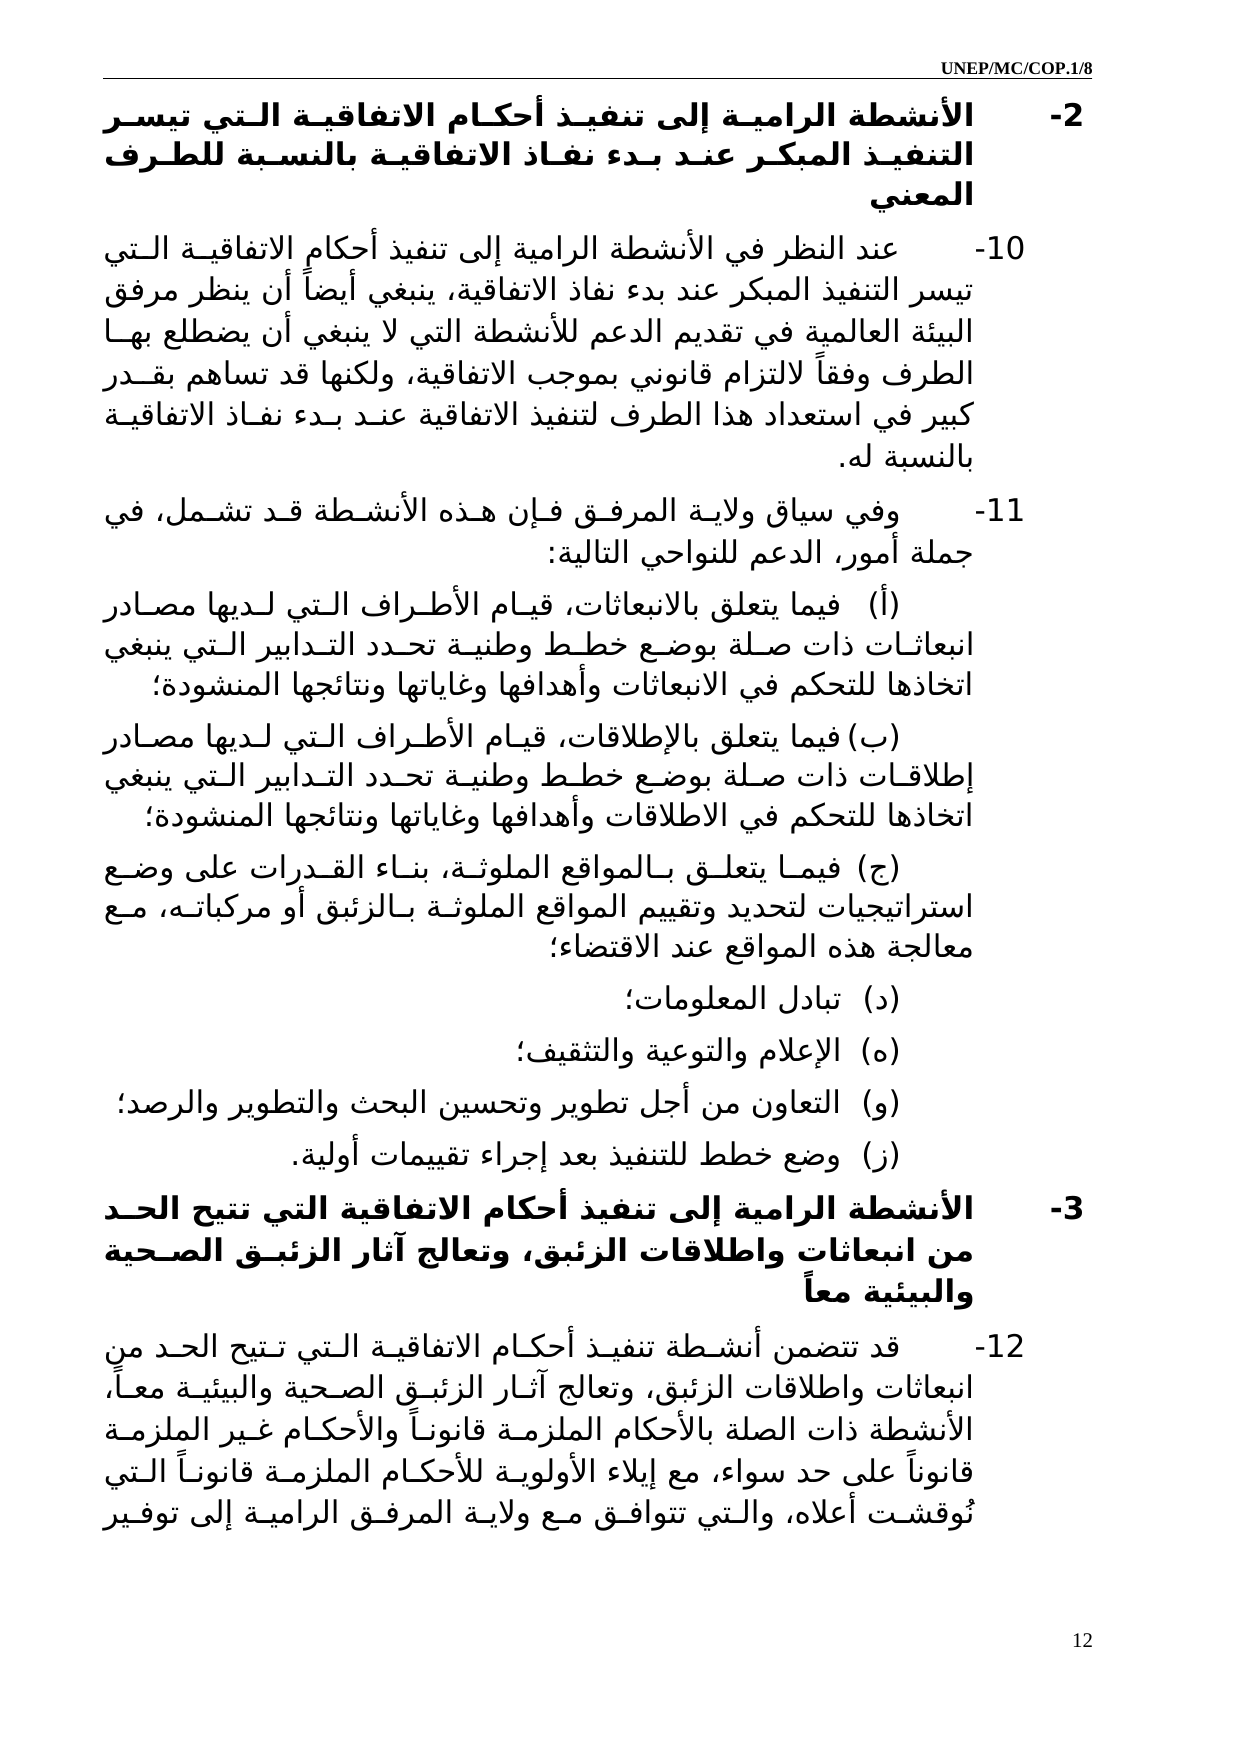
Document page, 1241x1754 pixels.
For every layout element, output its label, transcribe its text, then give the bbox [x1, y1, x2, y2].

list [103, 1324, 974, 1532]
text (د) تبادل المعلومات؛ [103, 978, 974, 1017]
list عند النظر في الأنشطة الرامية إلى تنفيذ أحكام الاتفاقية التي تيسر التنفيذ المبكر عند بدء نفاذ الاتفاقية، ينبغي أيضاً أن ينظر مرفق البيئة العالمية في تقديم الدعم للأنشطة التي لا ينبغي أن يضطلع بها الطرف وفقاً لالتزام قانوني بموجب الاتفاقية، ولكنها قد تساهم بقدر كبير في استعداد هذا الطرف لتنفيذ الاتفاقية عند بدء نفاذ الاتفاقية بالنسبة له. [103, 226, 974, 476]
text (ب) فيما يتعلق بالإطلاقات، قيام الأطراف التي لديها مصادر إطلاقات ذات صلة بوضع خطط وطنية تحدد التدابير التي ينبغي اتخاذها للتحكم في الاطلاقات وأهدافها وغاياتها ونتائجها المنشودة؛ [103, 715, 974, 834]
text (أ) فيما يتعلق بالانبعاثات، قيام الأطراف التي لديها مصادر انبعاثات ذات صلة بوضع خطط وطنية تحدد التدابير التي ينبغي اتخاذها للتحكم في الانبعاثات وأهدافها وغاياتها ونتائجها المنشودة؛ [103, 584, 974, 703]
list الأنشطة الرامية إلى تنفيذ أحكام الاتفاقية التي تيسر التنفيذ المبكر عند بدء نفاذ الاتفاقية بالنسبة للطرف المعني [103, 94, 1049, 213]
text (ه) الإعلام والتوعية والتثقيف؛ [103, 1030, 974, 1069]
text (ز) وضع خطط للتنفيذ بعد إجراء تقييمات أولية. [103, 1134, 974, 1174]
list الأنشطة الرامية إلى تنفيذ أحكام الاتفاقية التي تتيح الحد من انبعاثات واطلاقات الزئبق، وتعالج آثار الزئبق الصحية والبيئية معاً [103, 1186, 1049, 1311]
list وفي سياق ولاية المرفق فإن هذه الأنشطة قد تشمل، في جملة أمور، الدعم للنواحي التالية: [103, 488, 974, 572]
text (ج) فيما يتعلق بالمواقع الملوثة، بناء القدرات على وضع استراتيجيات لتحديد وتقييم المواقع الملوثة بالزئبق أو مركباته، مع معالجة هذه المواقع عند الاقتضاء؛ [103, 847, 974, 965]
text (و) التعاون من أجل تطوير وتحسين البحث والتطوير والرصد؛ [103, 1082, 974, 1122]
